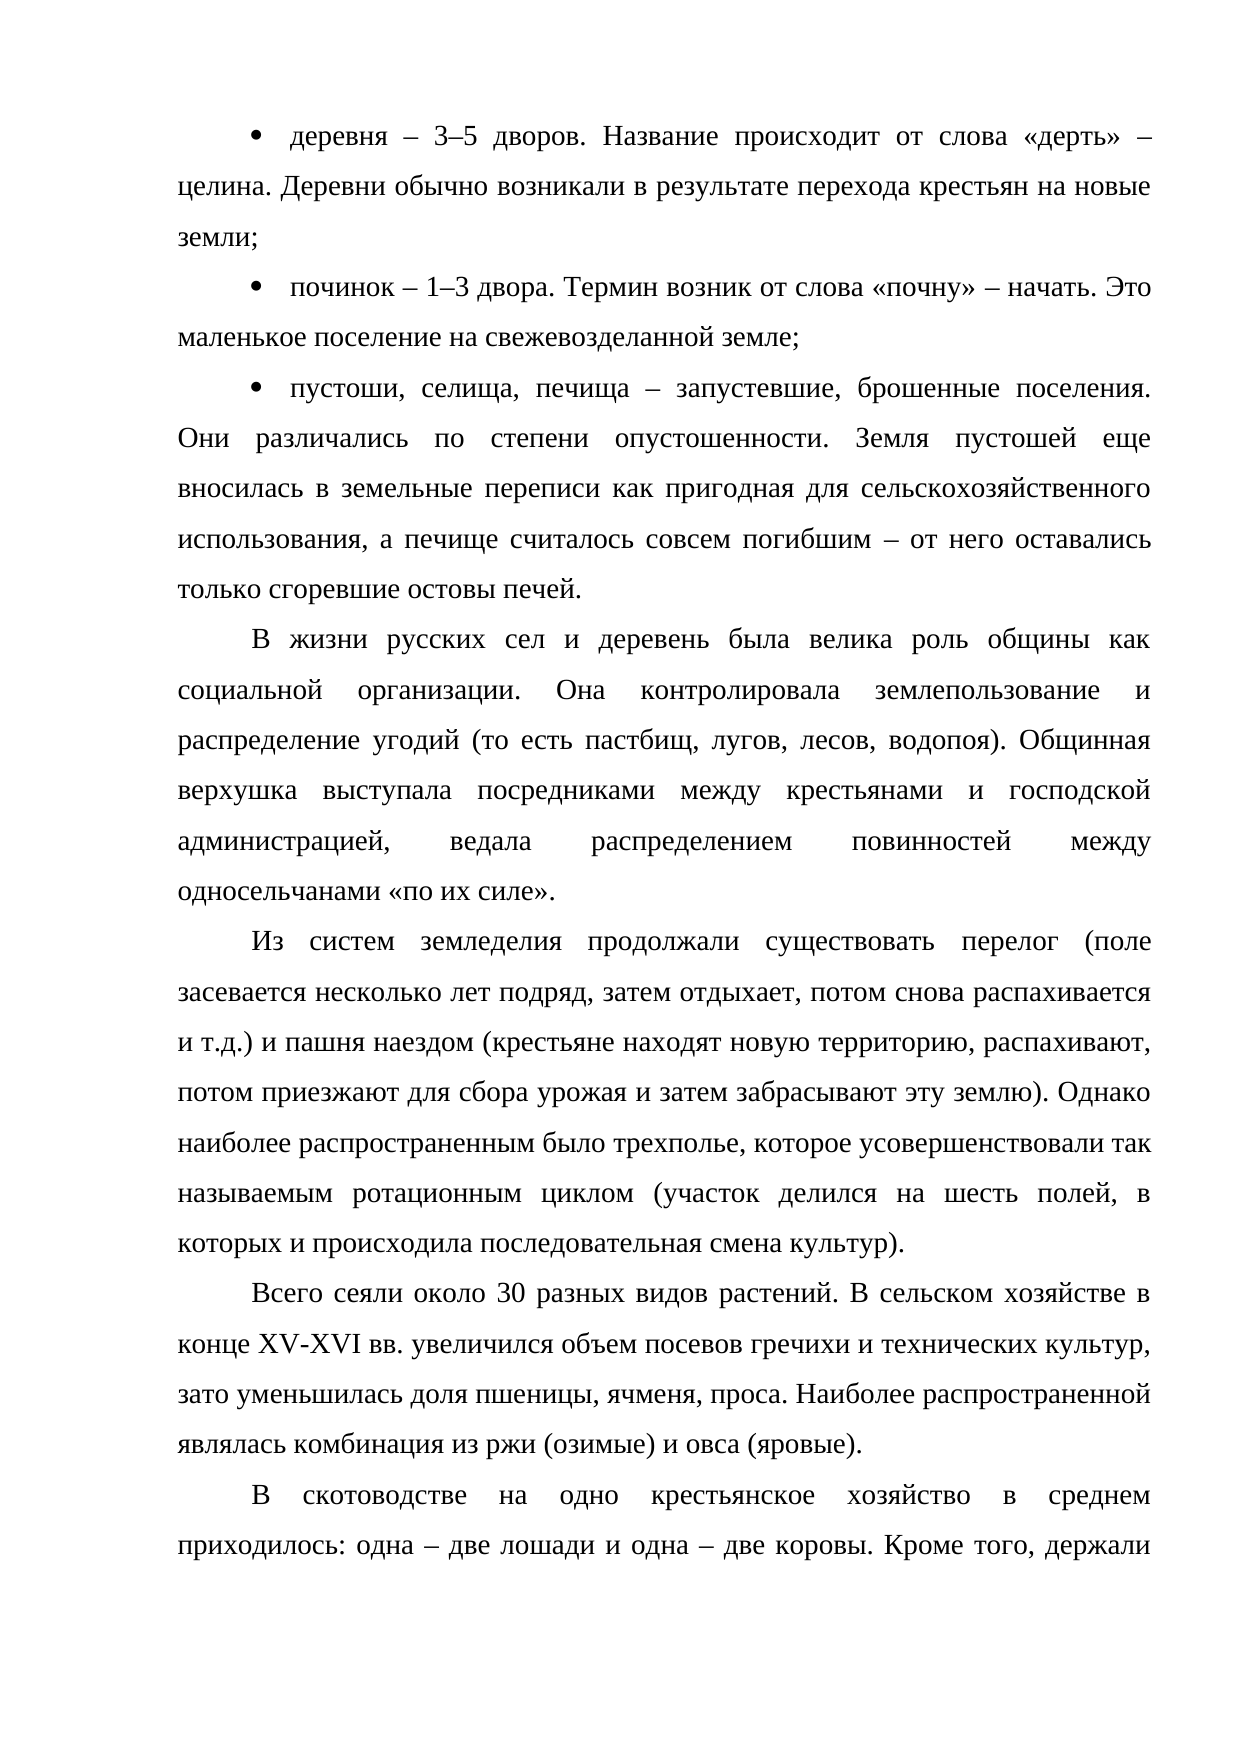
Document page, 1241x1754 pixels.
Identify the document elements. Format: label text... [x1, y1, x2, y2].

text Из систем земледелия продолжали существовать перелог (поле засевается несколько лет подряд, затем отдыхает, потом снова распахивается и т.д.) и пашня наездом (крестьяне находят новую территорию, распахивают, потом приезжают для сбора урожая и затем забрасывают эту землю). Однако наиболее распространенным было трехполье, которое усовершенствовали так называемым ротационным циклом (участок делился на шесть полей, в которых и происходила последовательная смена культур). [177, 923, 1152, 1259]
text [177, 1477, 1152, 1561]
list деревня – 3–5 дворов. Название происходит от слова «дерть» – целина. Деревни обычно возникали в результате перехода крестьян на новые земли; [177, 118, 1152, 252]
list починок – 1–3 двора. Термин возник от слова «почну» – начать. Это маленькое поселение на свежевозделанной земле; [177, 269, 1152, 353]
list пустоши, селища, печища – запустевшие, брошенные поселения. Они различались по степени опустошенности. Земля пустошей еще вносилась в земельные переписи как пригодная для сельскохозяйственного использования, а печище считалось совсем погибшим – от него оставались только сгоревшие остовы печей. [177, 370, 1152, 605]
text Всего сеяли около 30 разных видов растений. В сельском хозяйстве в конце ХV-ХVI вв. увеличился объем посевов гречихи и технических культур, зато уменьшилась доля пшеницы, ячменя, проса. Наиболее распространенной являлась комбинация из ржи (озимые) и овса (яровые). [177, 1276, 1152, 1460]
text В жизни русских сел и деревень была велика роль общины как социальной организации. Она контролировала землепользование и распределение угодий (то есть пастбищ, лугов, лесов, водопоя). Общинная верхушка выступала посредниками между крестьянами и господской администрацией, ведала распределением повинностей между односельчанами «по их силе». [177, 622, 1152, 907]
